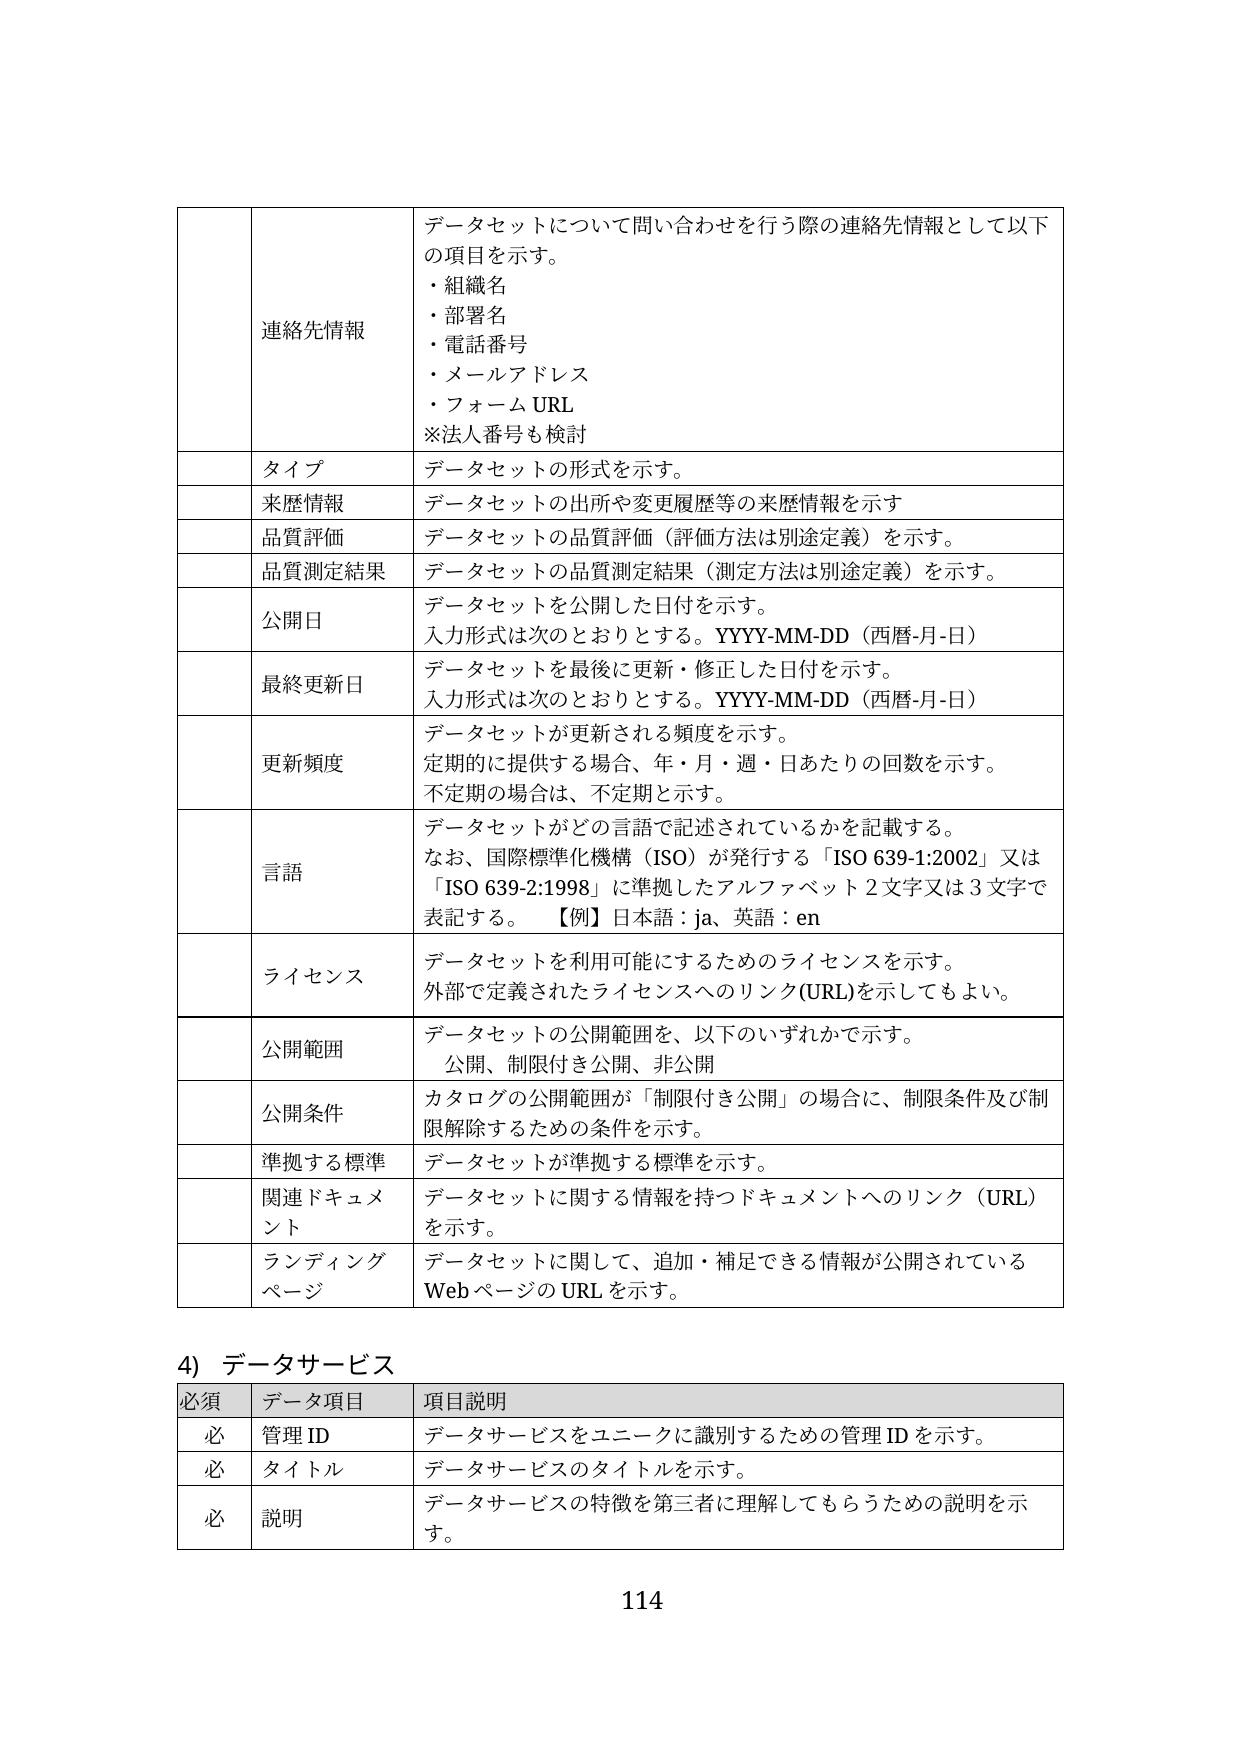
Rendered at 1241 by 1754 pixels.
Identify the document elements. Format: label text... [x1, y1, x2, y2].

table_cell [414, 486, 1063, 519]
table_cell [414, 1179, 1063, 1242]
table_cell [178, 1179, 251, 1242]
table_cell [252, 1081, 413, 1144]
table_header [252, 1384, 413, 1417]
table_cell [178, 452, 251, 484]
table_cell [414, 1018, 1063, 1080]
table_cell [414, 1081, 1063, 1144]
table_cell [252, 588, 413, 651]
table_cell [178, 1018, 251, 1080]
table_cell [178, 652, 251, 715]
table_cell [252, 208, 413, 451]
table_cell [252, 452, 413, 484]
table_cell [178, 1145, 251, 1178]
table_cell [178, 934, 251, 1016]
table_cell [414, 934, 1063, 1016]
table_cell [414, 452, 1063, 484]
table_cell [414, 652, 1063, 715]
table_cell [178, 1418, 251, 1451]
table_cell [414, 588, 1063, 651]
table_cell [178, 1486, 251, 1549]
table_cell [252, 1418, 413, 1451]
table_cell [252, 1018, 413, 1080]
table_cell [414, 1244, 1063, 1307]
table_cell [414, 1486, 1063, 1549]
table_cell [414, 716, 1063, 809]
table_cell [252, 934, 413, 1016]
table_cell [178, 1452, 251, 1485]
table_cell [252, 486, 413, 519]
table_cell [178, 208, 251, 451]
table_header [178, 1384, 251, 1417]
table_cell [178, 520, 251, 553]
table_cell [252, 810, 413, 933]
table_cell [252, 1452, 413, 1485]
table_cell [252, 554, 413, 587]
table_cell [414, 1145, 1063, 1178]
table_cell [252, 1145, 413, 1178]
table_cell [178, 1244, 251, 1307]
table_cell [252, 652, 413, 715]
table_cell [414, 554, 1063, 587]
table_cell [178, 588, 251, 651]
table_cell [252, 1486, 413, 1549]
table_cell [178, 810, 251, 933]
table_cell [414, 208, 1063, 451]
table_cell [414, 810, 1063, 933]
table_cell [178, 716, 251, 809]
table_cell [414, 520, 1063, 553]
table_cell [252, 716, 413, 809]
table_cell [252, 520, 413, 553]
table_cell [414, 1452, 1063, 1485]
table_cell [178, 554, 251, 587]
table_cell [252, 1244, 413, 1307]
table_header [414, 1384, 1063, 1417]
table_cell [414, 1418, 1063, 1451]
subtitle データサービス [177, 1345, 1063, 1383]
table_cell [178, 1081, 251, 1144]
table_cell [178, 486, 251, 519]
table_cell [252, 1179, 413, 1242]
